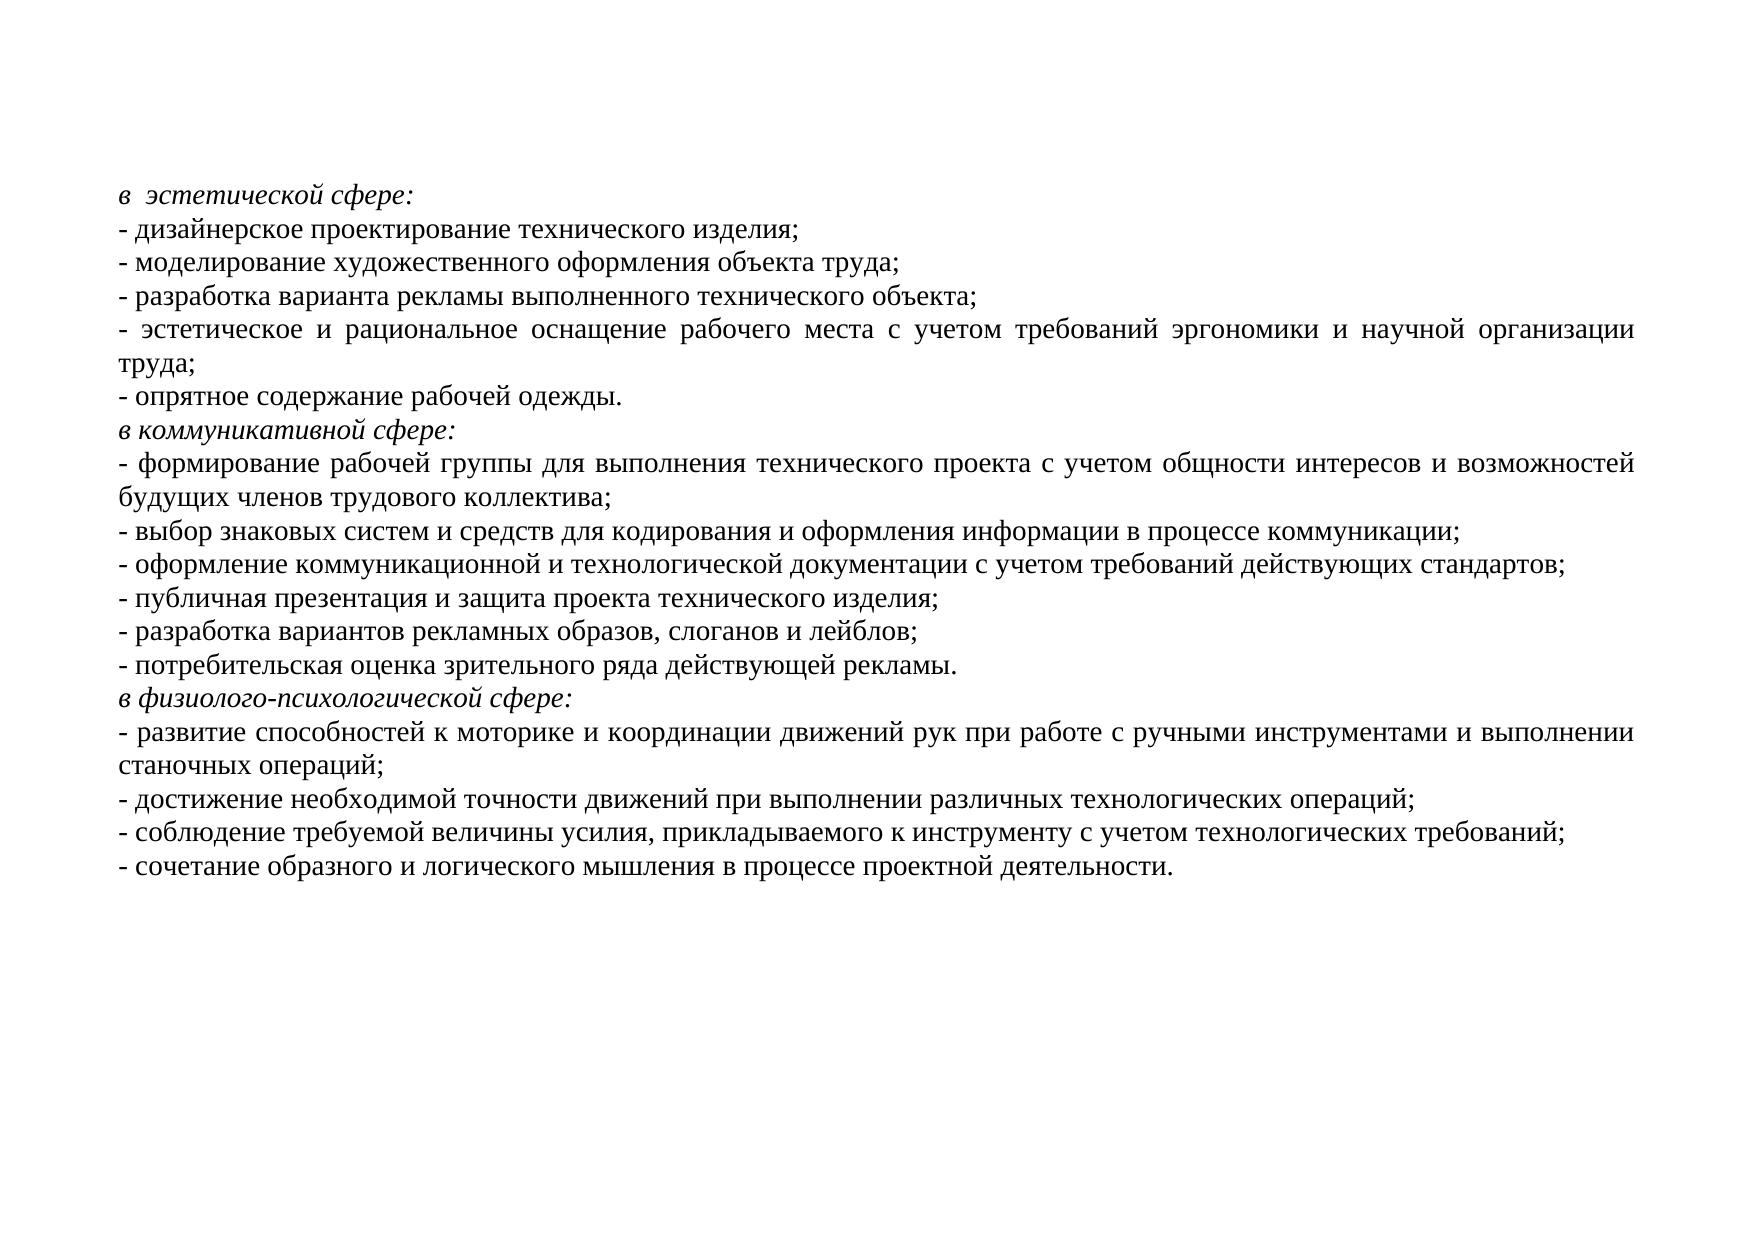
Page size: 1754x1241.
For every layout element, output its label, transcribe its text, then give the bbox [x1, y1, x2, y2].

text - оформление коммуникационной и технологической документации с учетом требований действующих стандартов; [118, 546, 1636, 580]
text - моделирование художественного оформления объекта труда; [118, 244, 1636, 278]
text в эстетической сфере: [118, 177, 1636, 211]
text - развитие способностей к моторике и координации движений рук при работе с ручными инструментами и выполнении станочных операций; [118, 714, 1636, 781]
text - публичная презентация и защита проекта технического изделия; [118, 580, 1636, 613]
text - разработка вариантов рекламных образов, слоганов и лейблов; [118, 613, 1636, 647]
text в физиолого-психологической сфере: [118, 680, 1636, 714]
text - потребительская оценка зрительного ряда действующей рекламы. [118, 647, 1636, 680]
text - эстетическое и рациональное оснащение рабочего места с учетом требований эргономики и научной организации труда; [118, 311, 1636, 378]
text в коммуникативной сфере: [118, 412, 1636, 446]
text - разработка варианта рекламы выполненного технического объекта; [118, 278, 1636, 311]
text - достижение необходимой точности движений при выполнении различных технологических операций; [118, 781, 1636, 814]
text - соблюдение требуемой величины усилия, прикладываемого к инструменту с учетом технологических требований; [118, 814, 1636, 848]
text - сочетание образного и логического мышления в процессе проектной деятельности. [118, 848, 1636, 882]
text - опрятное содержание рабочей одежды. [118, 378, 1636, 412]
text - выбор знаковых систем и средств для кодирования и оформления информации в процессе коммуникации; [118, 513, 1636, 546]
text - дизайнерское проектирование технического изделия; [118, 211, 1636, 244]
text - формирование рабочей группы для выполнения технического проекта с учетом общности интересов и возможностей будущих членов трудового коллектива; [118, 446, 1636, 513]
